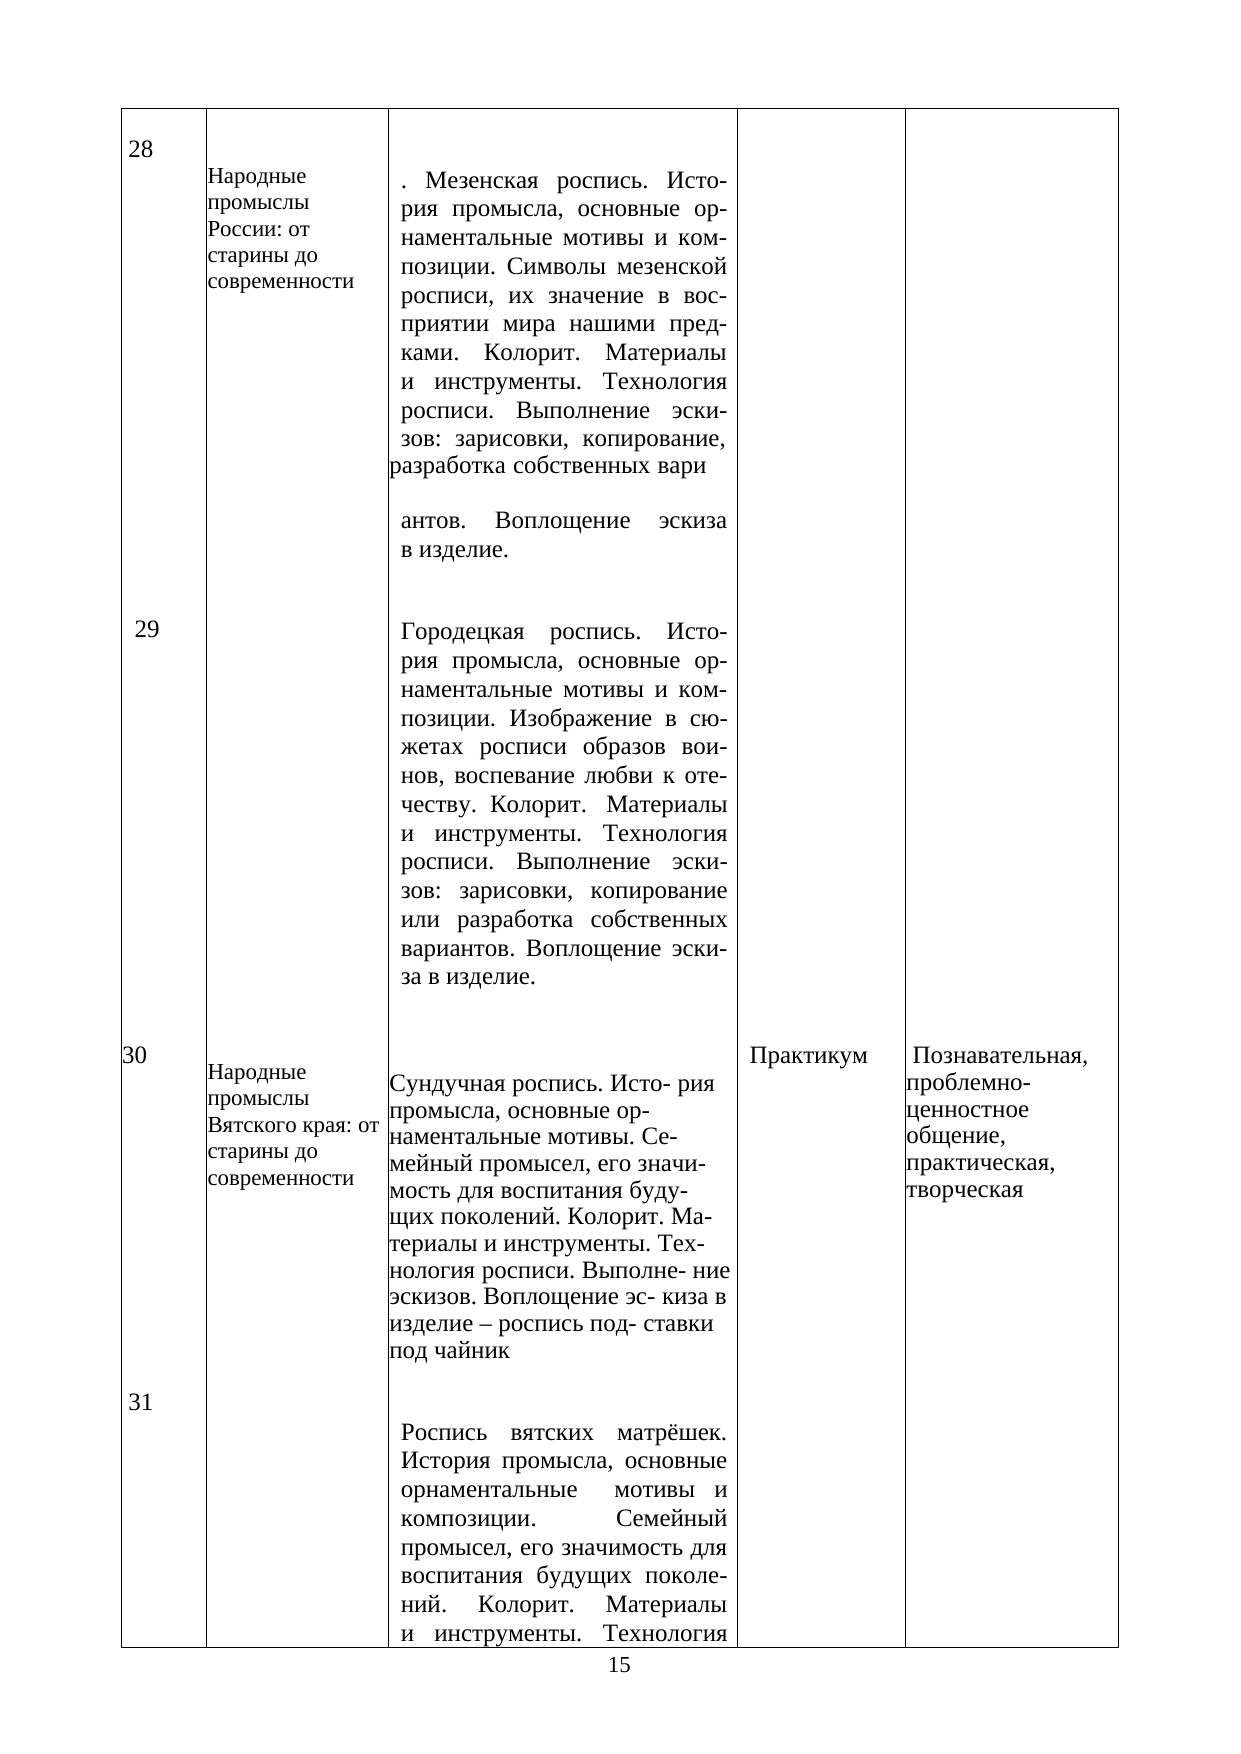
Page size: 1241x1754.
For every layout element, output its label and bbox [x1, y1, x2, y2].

table_cell [738, 109, 905, 1647]
table_cell [389, 109, 737, 1647]
table_cell [122, 109, 206, 1647]
table_cell [207, 109, 388, 1647]
table_cell [906, 109, 1118, 1647]
